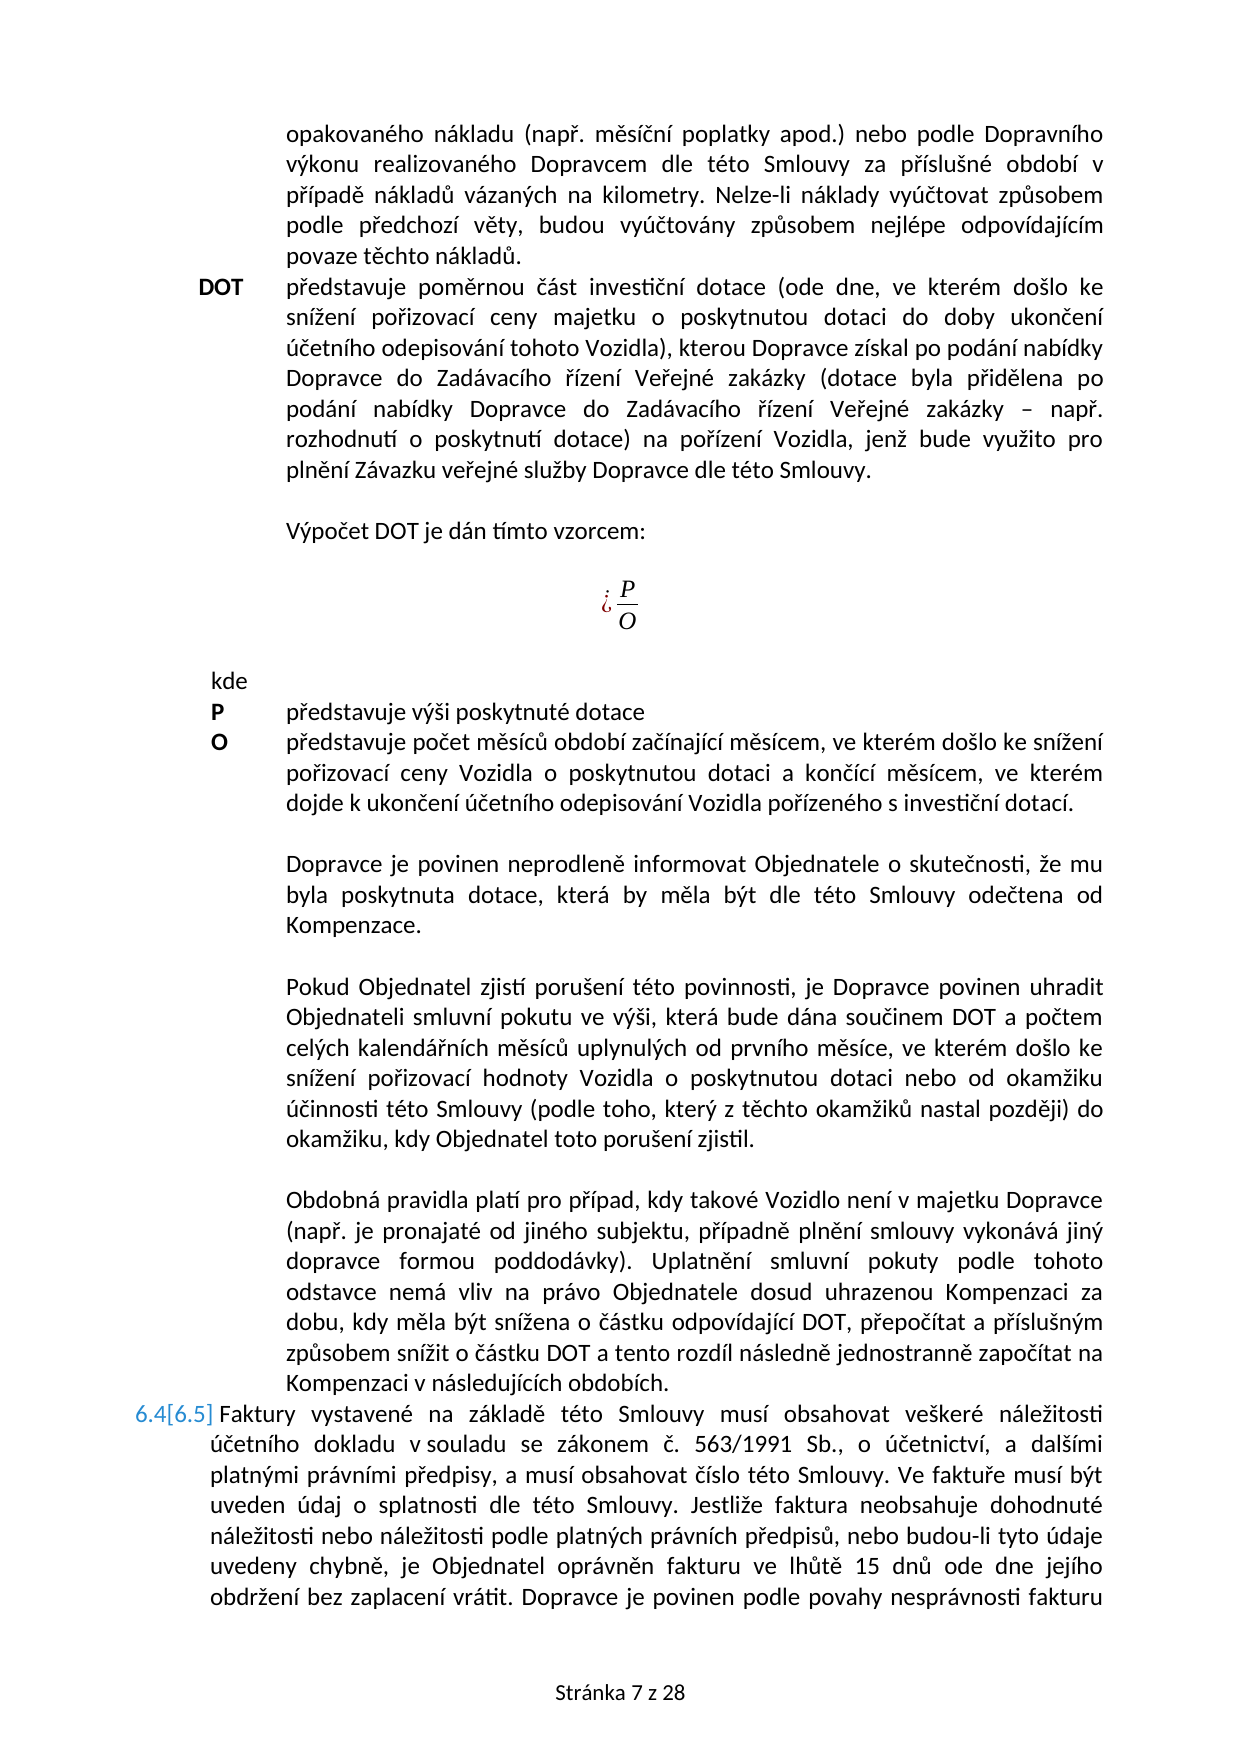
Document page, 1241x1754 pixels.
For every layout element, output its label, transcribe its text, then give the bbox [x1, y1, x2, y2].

text O představuje počet měsíců období začínající měsícem, ve kterém došlo ke snížení pořizovací ceny Vozidla o poskytnutou dotaci a končící měsícem, ve kterém dojde k ukončení účetního odepisování Vozidla pořízeného s investiční dotací. [211, 726, 1104, 818]
text Výpočet DOT je dán tímto vzorcem: [286, 515, 1104, 545]
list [135, 1398, 1104, 1612]
text Pokud Objednatel zjistí porušení této povinnosti, je Dopravce povinen uhradit Objednateli smluvní pokutu ve výši, která bude dána součinem DOT a počtem celých kalendářních měsíců uplynulých od prvního měsíce, ve kterém došlo ke snížení pořizovací hodnoty Vozidla o poskytnutou dotaci nebo od okamžiku účinnosti této Smlouvy (podle toho, který z těchto okamžiků nastal později) do okamžiku, kdy Objednatel toto porušení zjistil. [286, 971, 1104, 1154]
text Dopravce je povinen neprodleně informovat Objednatele o skutečnosti, že mu byla poskytnuta dotace, která by měla být dle této Smlouvy odečtena od Kompenzace. [286, 848, 1104, 940]
text DOT představuje poměrnou část investiční dotace (ode dne, ve kterém došlo ke snížení pořizovací ceny majetku o poskytnutou dotaci do doby ukončení účetního odepisování tohoto Vozidla), kterou Dopravce získal po podání nabídky Dopravce do Zadávacího řízení Veřejné zakázky (dotace byla přidělena po podání nabídky Dopravce do Zadávacího řízení Veřejné zakázky – např. rozhodnutí o poskytnutí dotace) na pořízení Vozidla, jenž bude využito pro plnění Závazku veřejné služby Dopravce dle této Smlouvy. [198, 271, 1104, 484]
text kde [136, 665, 1104, 696]
text Obdobná pravidla platí pro případ, kdy takové Vozidlo není v majetku Dopravce (např. je pronajaté od jiného subjektu, případně plnění smlouvy vykonává jiný dopravce formou poddodávky). Uplatnění smluvní pokuty podle tohoto odstavce nemá vliv na právo Objednatele dosud uhrazenou Kompenzaci za dobu, kdy měla být snížena o částku odpovídající DOT, přepočítat a příslušným způsobem snížit o částku DOT a tento rozdíl následně jednostranně započítat na Kompenzaci v následujících obdobích. [286, 1184, 1104, 1398]
text P představuje výši poskytnuté dotace [136, 696, 1104, 726]
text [198, 118, 1104, 271]
